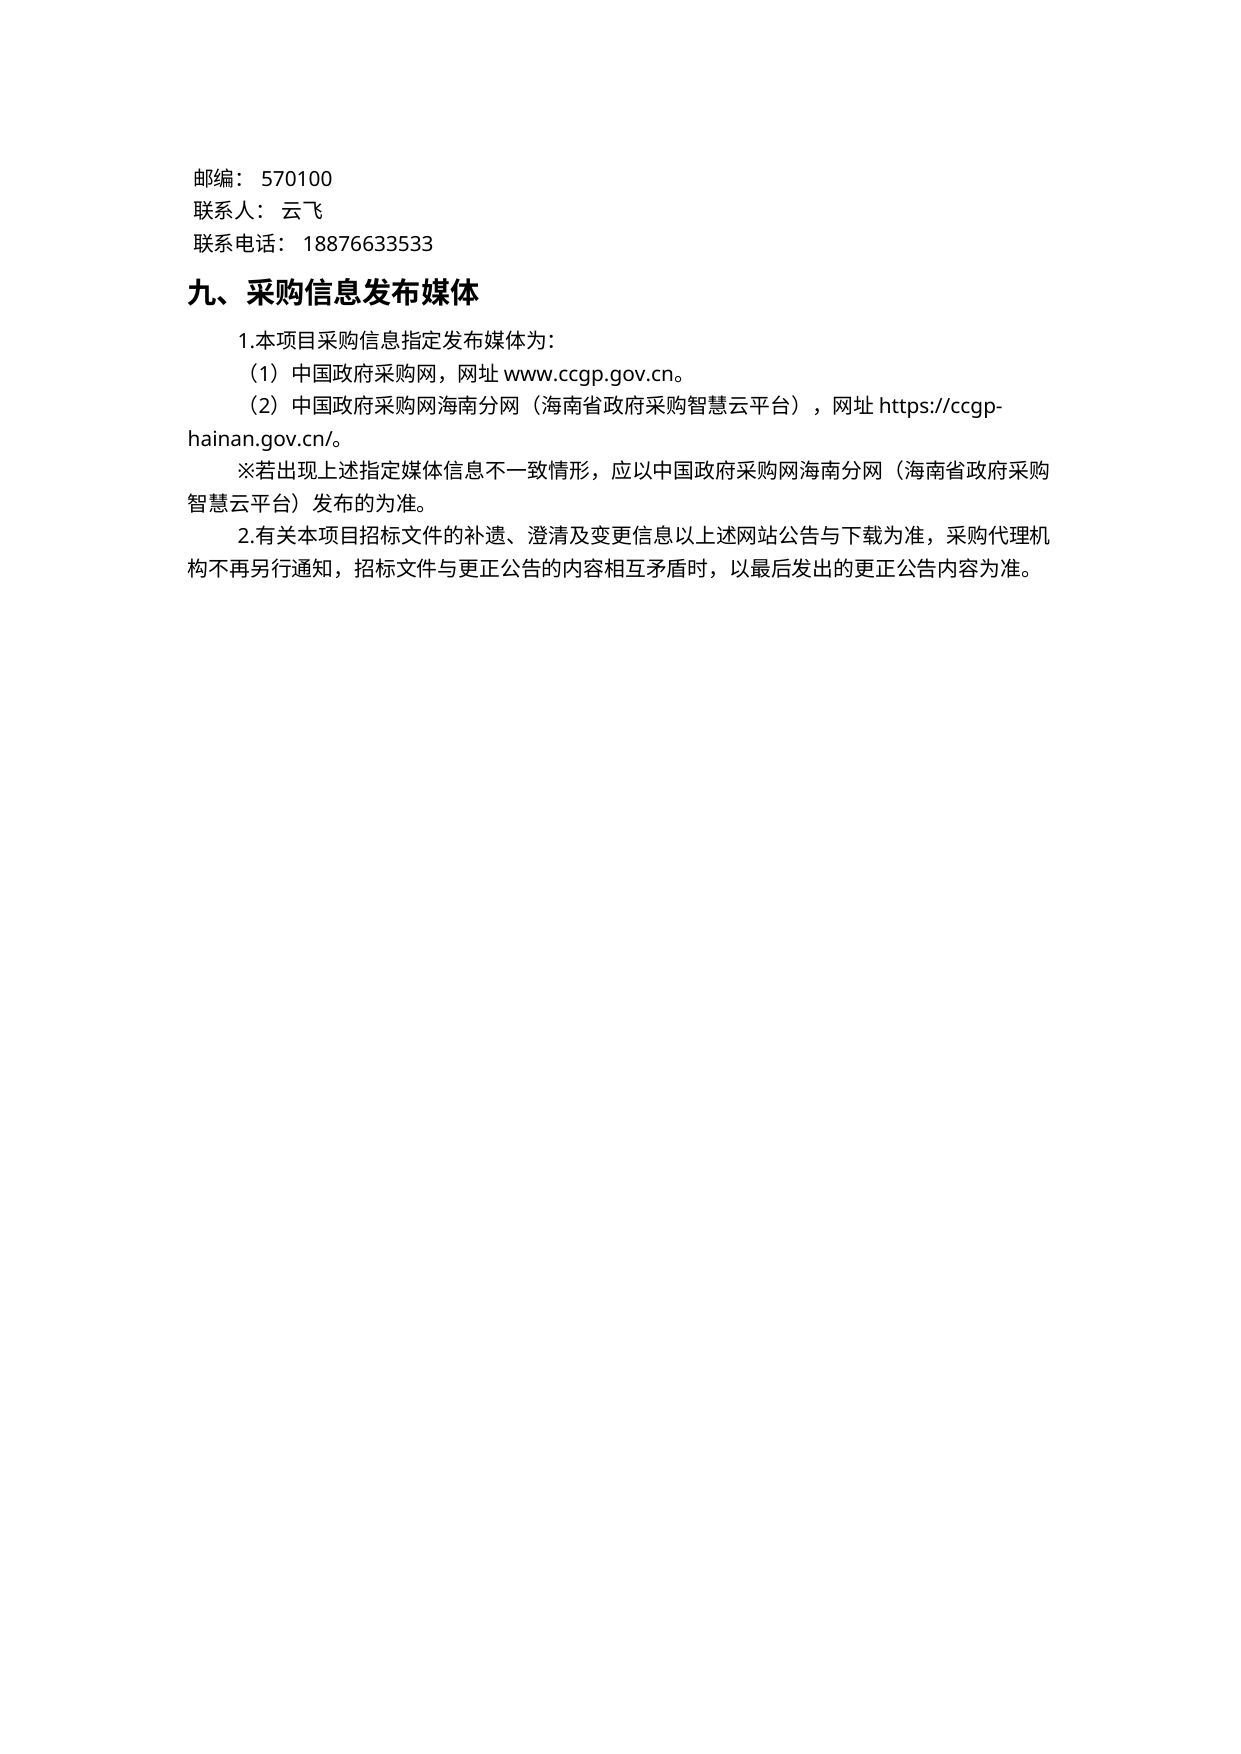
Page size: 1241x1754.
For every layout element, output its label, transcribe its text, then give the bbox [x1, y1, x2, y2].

text 联系人： 云飞 [187, 194, 1053, 227]
text 2.有关本项目招标文件的补遗、澄清及变更信息以上述网站公告与下载为准，采购代理机构不再另行通知，招标文件与更正公告的内容相互矛盾时，以最后发出的更正公告内容为准。 [187, 519, 1053, 584]
text 1.本项目采购信息指定发布媒体为： [187, 324, 1053, 357]
text （2）中国政府采购网海南分网（海南省政府采购智慧云平台），网址https://ccgp-hainan.gov.cn/。 [187, 389, 1053, 454]
text 联系电话： 18876633533 [187, 227, 1053, 259]
text （1）中国政府采购网，网址www.ccgp.gov.cn。 [187, 357, 1053, 389]
text 邮编： 570100 [187, 162, 1053, 194]
text 九、采购信息发布媒体 [187, 259, 1053, 324]
text ※若出现上述指定媒体信息不一致情形，应以中国政府采购网海南分网（海南省政府采购智慧云平台）发布的为准。 [187, 454, 1053, 519]
